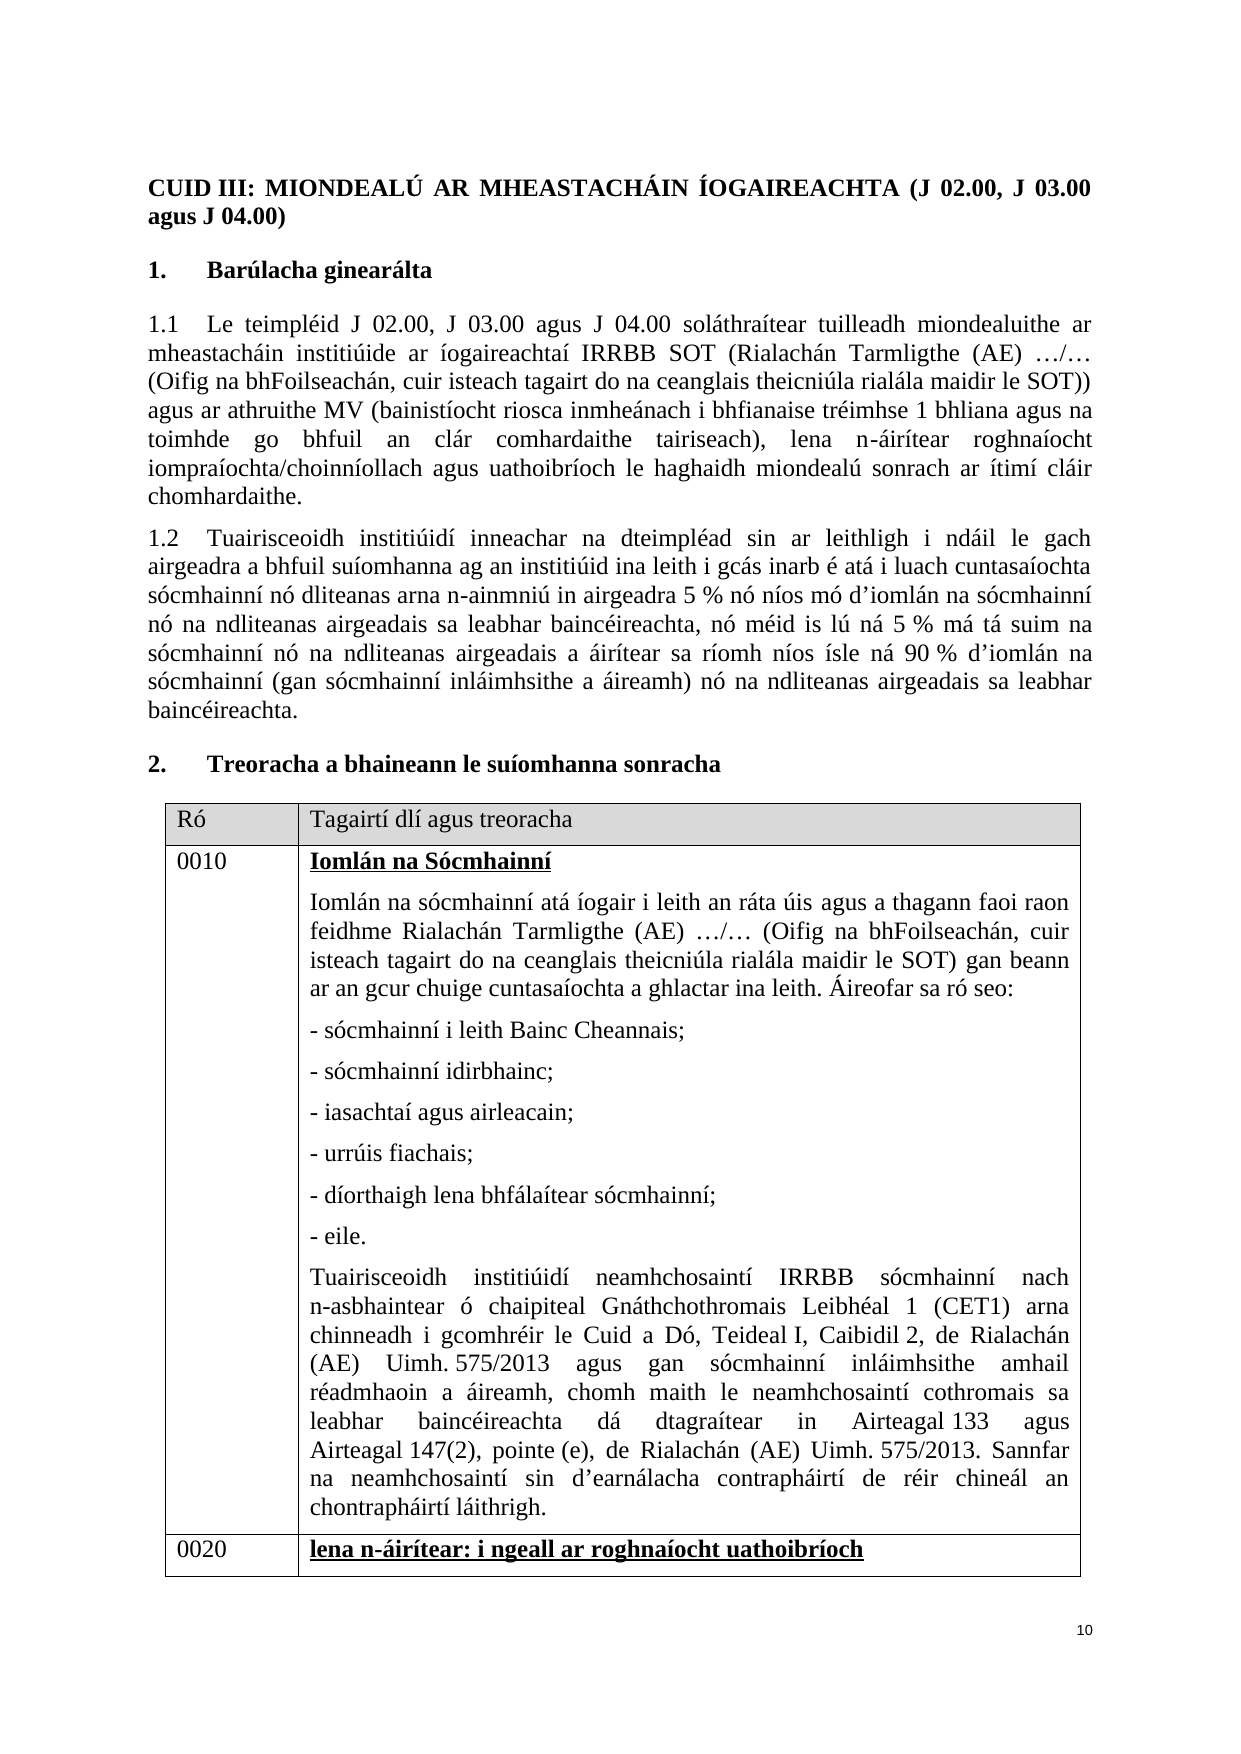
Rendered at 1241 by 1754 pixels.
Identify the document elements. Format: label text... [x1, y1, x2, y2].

table_cell 0010 [166, 846, 298, 1533]
table_header Tagairtí dlí agus treoracha [299, 804, 1080, 845]
table_cell Iomlán na Sócmhainní Iomlán na sócmhainní atá íogair i leith an ráta úis agus a thagann faoi raon feidhme Rialachán Tarmligthe (AE) …/… (Oifig na bhFoilseachán, cuir isteach tagairt do na ceanglais theicniúla rialála maidir le SOT) gan beann ar an gcur chuige cuntasaíochta a ghlactar ina leith. Áireofar sa ró seo: - sócmhainní i leith Bainc Cheannais; - sócmhainní idirbhainc; - iasachtaí agus airleacain; - urrúis fiachais; - díorthaigh lena bhfálaítear sócmhainní; - eile. Tuairisceoidh institiúidí neamhchosaintí IRRBB sócmhainní nach n‑asbhaintear ó chaipiteal Gnáthchothromais Leibhéal 1 (CET1) arna chinneadh i gcomhréir le Cuid a Dó, Teideal I, Caibidil 2, de Rialachán (AE) Uimh. 575/2013 agus gan sócmhainní inláimhsithe amhail réadmhaoin a áireamh, chomh maith le neamhchosaintí cothromais sa leabhar baincéireachta dá dtagraítear in Airteagal 133 agus Airteagal 147(2), pointe (e), de Rialachán (AE) Uimh. 575/2013. Sannfar na neamhchosaintí sin d’earnálacha contrapháirtí de réir chineál an chontrapháirtí láithrigh. [299, 846, 1080, 1533]
subtitle CUID III: MIONDEALÚ AR MHEASTACHÁIN ÍOGAIREACHTA (J 02.00, J 03.00 agus J 04.00) [148, 173, 1093, 230]
table_cell 0020 [166, 1535, 298, 1576]
text 1.2 Tuairisceoidh institiúidí inneachar na dteimpléad sin ar leithligh i ndáil le gach airgeadra a bhfuil suíomhanna ag an institiúid ina leith i gcás inarb é atá i luach cuntasaíochta sócmhainní nó dliteanas arna n‑ainmniú in airgeadra 5 % nó níos mó d’iomlán na sócmhainní nó na ndliteanas airgeadais sa leabhar baincéireachta, nó méid is lú ná 5 % má tá suim na sócmhainní nó na ndliteanas airgeadais a áirítear sa ríomh níos ísle ná 90 % d’iomlán na sócmhainní (gan sócmhainní inláimhsithe a áireamh) nó na ndliteanas airgeadais sa leabhar baincéireachta. [148, 523, 1093, 724]
list 1. Barúlacha ginearálta [148, 255, 1093, 284]
text 1.1 Le teimpléid J 02.00, J 03.00 agus J 04.00 soláthraítear tuilleadh miondealuithe ar mheastacháin institiúide ar íogaireachtaí IRRBB SOT (Rialachán Tarmligthe (AE) …/… (Oifig na bhFoilseachán, cuir isteach tagairt do na ceanglais theicniúla rialála maidir le SOT)) agus ar athruithe MV (bainistíocht riosca inmheánach i bhfianaise tréimhse 1 bhliana agus na toimhde go bhfuil an clár comhardaithe tairiseach), lena n‑áirítear roghnaíocht iompraíochta/choinníollach agus uathoibríoch le haghaidh miondealú sonrach ar ítimí cláir chomhardaithe. [148, 309, 1093, 510]
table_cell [299, 1535, 1080, 1576]
list 2. Treoracha a bhaineann le suíomhanna sonracha [148, 749, 1093, 778]
table_header Ró [166, 804, 298, 845]
